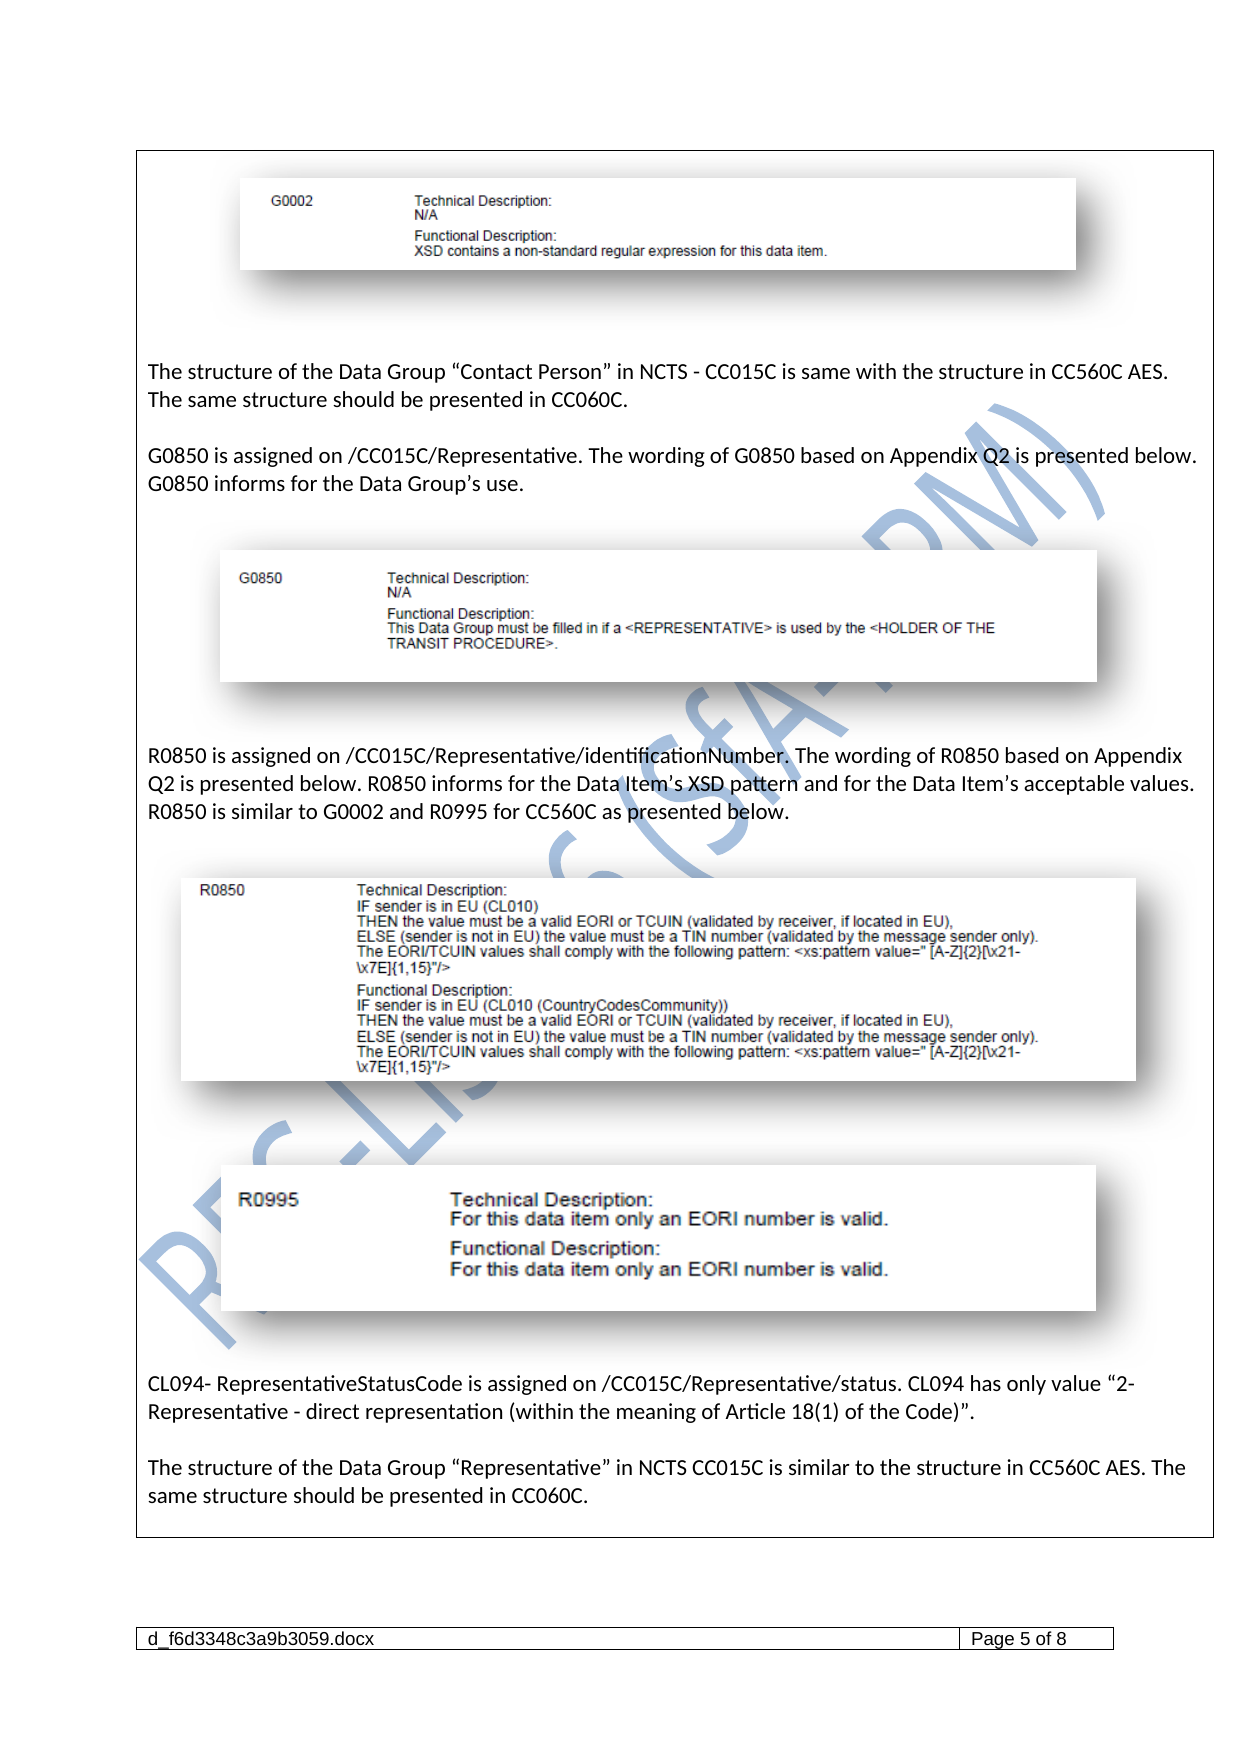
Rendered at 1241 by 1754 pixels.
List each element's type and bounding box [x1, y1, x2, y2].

picture [240, 178, 1076, 270]
picture [220, 550, 1097, 682]
table_header [137, 151, 1213, 1537]
picture [221, 1165, 1096, 1311]
picture [181, 878, 1136, 1081]
